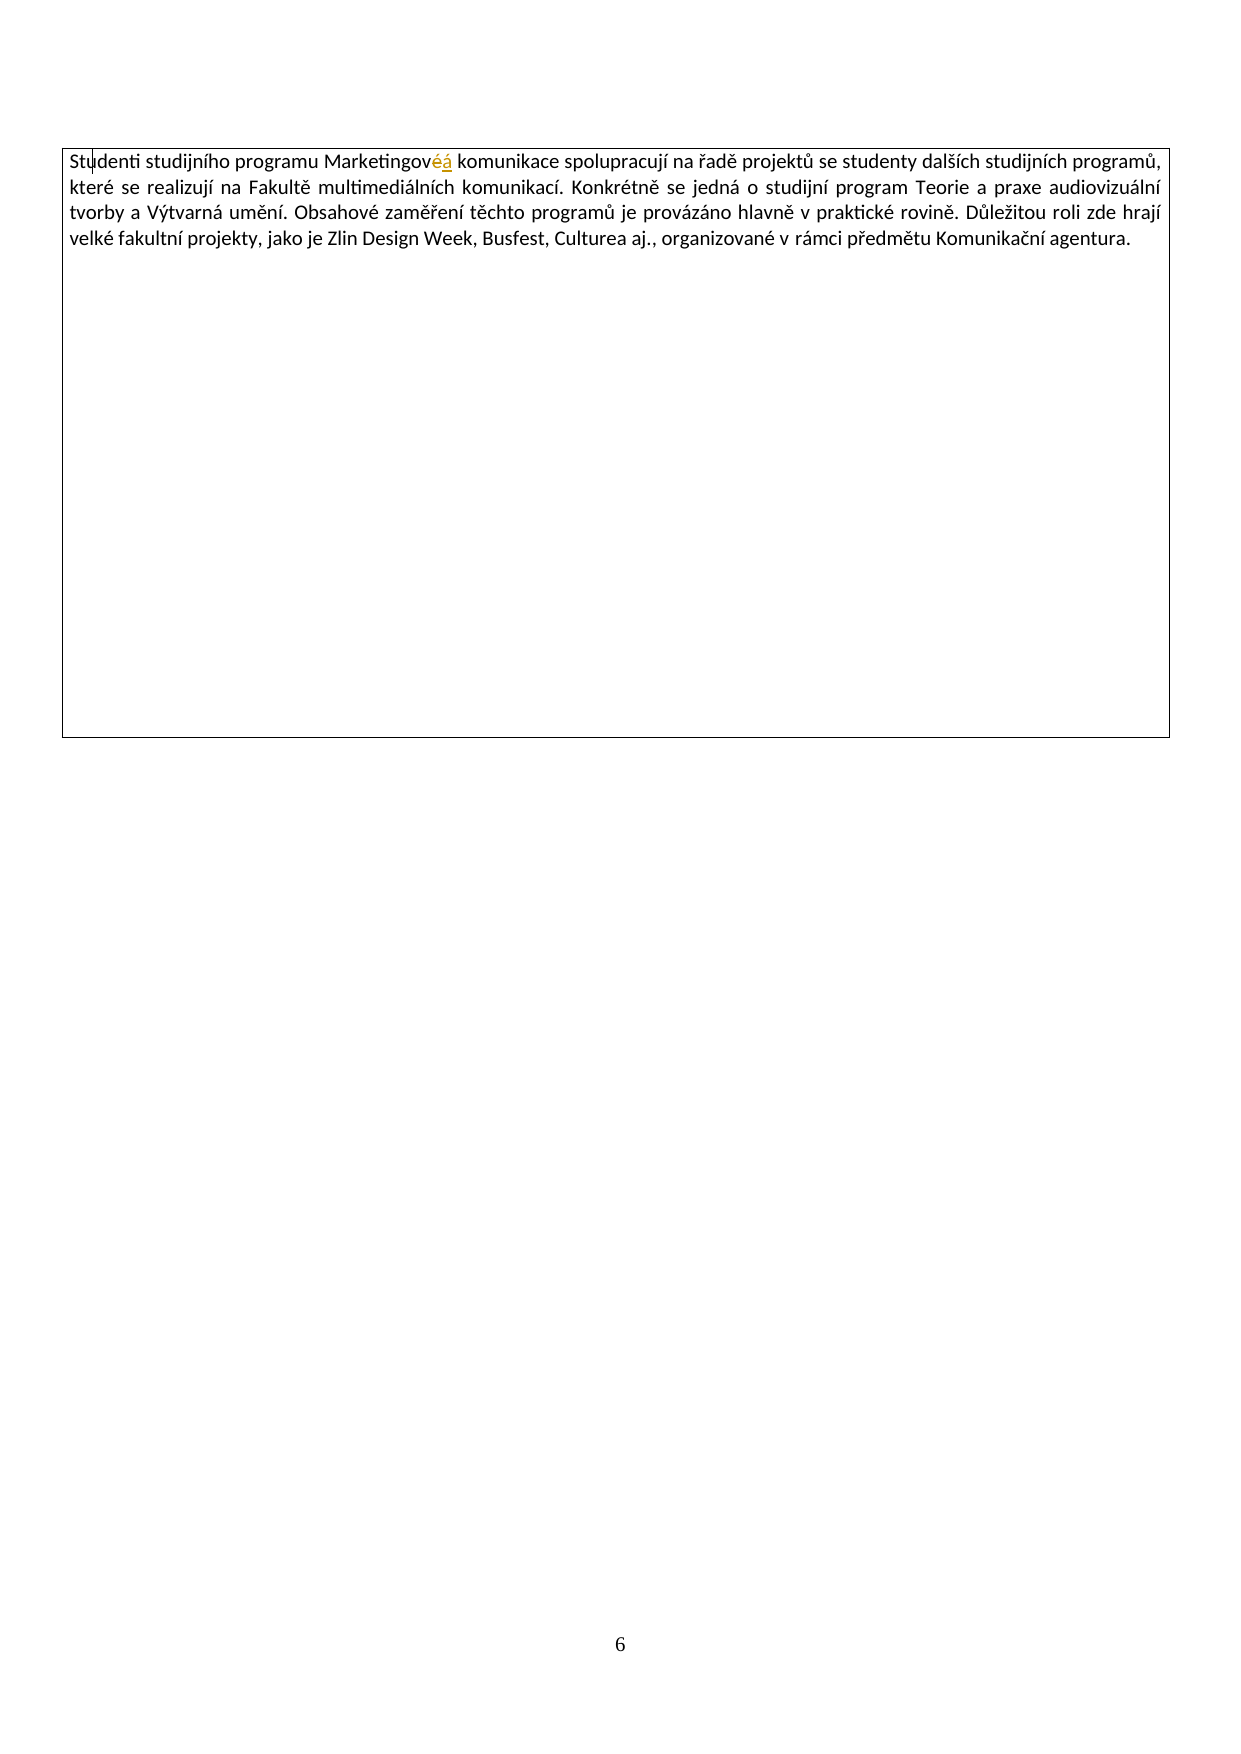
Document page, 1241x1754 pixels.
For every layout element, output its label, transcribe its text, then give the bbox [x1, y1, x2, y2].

table_cell Studenti studijního programu Marketingov komunikace spolupracují na řadě projektů se studenty dalších studijních programů, které se realizují na Fakultě multimediálních komunikací. Konkrétně se jedná o studijní program Teorie a praxe audiovizuální tvorby a Výtvarná umění. Obsahové zaměření těchto programů je provázáno hlavně v praktické rovině. Důležitou roli zde hrají velké fakultní projekty, jako je Zlin Design Week, Busfest, Culturea aj., organizované v rámci předmětu Komunikační agentura. [63, 149, 1169, 737]
